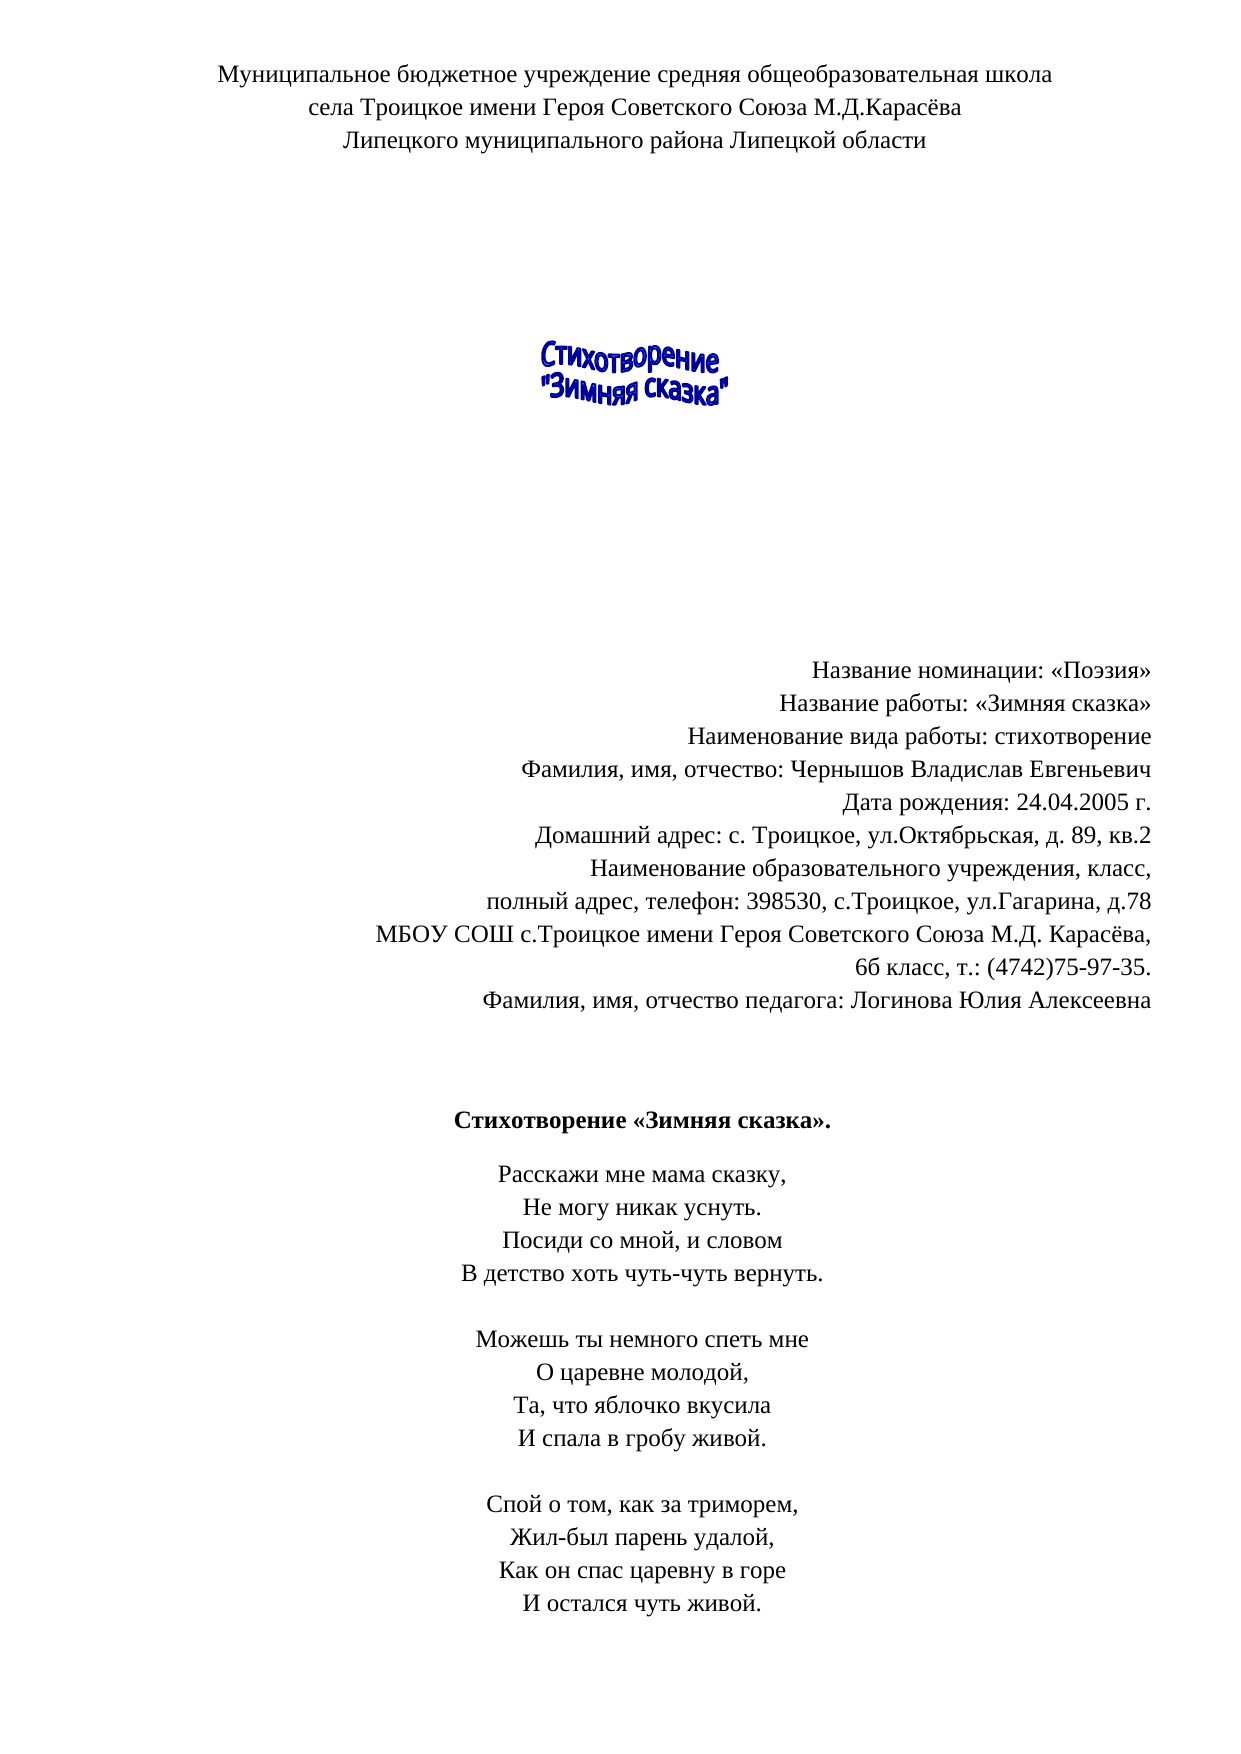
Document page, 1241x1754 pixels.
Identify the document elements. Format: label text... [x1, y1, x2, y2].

text Как он спас царевну в горе [118, 1555, 1152, 1584]
text Фамилия, имя, отчество: Чернышов Владислав Евгеньевич [118, 754, 1152, 783]
text 6б класс, т.: (4742)75-97-35. [118, 952, 1152, 981]
text Расскажи мне мама сказку, [118, 1159, 1152, 1188]
text И спала в гробу живой. [118, 1423, 1152, 1452]
text МБОУ СОШ с.Троицкое имени Героя Советского Союза М.Д. Карасёва, [118, 919, 1152, 948]
text полный адрес, телефон: 398530, с.Троицкое, ул.Гагарина, д.78 [118, 886, 1152, 915]
text Дата рождения: 24.04.2005 г. [118, 787, 1152, 816]
text Стихотворение «Зимняя сказка». [118, 1105, 1152, 1134]
text Фамилия, имя, отчество педагога: Логинова Юлия Алексеевна [118, 985, 1152, 1014]
text Посиди со мной, и словом [118, 1225, 1152, 1254]
text Жил-был парень удалой, [118, 1522, 1152, 1551]
text В детство хоть чуть-чуть вернуть. [118, 1258, 1152, 1287]
text Муниципальное бюджетное учреждение средняя общеобразовательная школа села Троицкое имени Героя Советского Союза М.Д.Карасёва Липецкого муниципального района Липецкой области [118, 59, 1152, 154]
text И остался чуть живой. [118, 1588, 1152, 1617]
text Не могу никак уснуть. [118, 1192, 1152, 1221]
text О царевне молодой, [118, 1357, 1152, 1386]
text Название номинации: «Поэзия» [118, 655, 1152, 684]
text Наименование образовательного учреждения, класс, [118, 853, 1152, 882]
text Можешь ты немного спеть мне [118, 1324, 1152, 1353]
text Та, что яблочко вкусила [118, 1390, 1152, 1419]
text Название работы: «Зимняя сказка» [118, 688, 1152, 717]
text Домашний адрес: с. Троицкое, ул.Октябрьская, д. 89, кв.2 [118, 820, 1152, 849]
text Спой о том, как за триморем, [118, 1489, 1152, 1518]
text Наименование вида работы: стихотворение [118, 721, 1152, 750]
